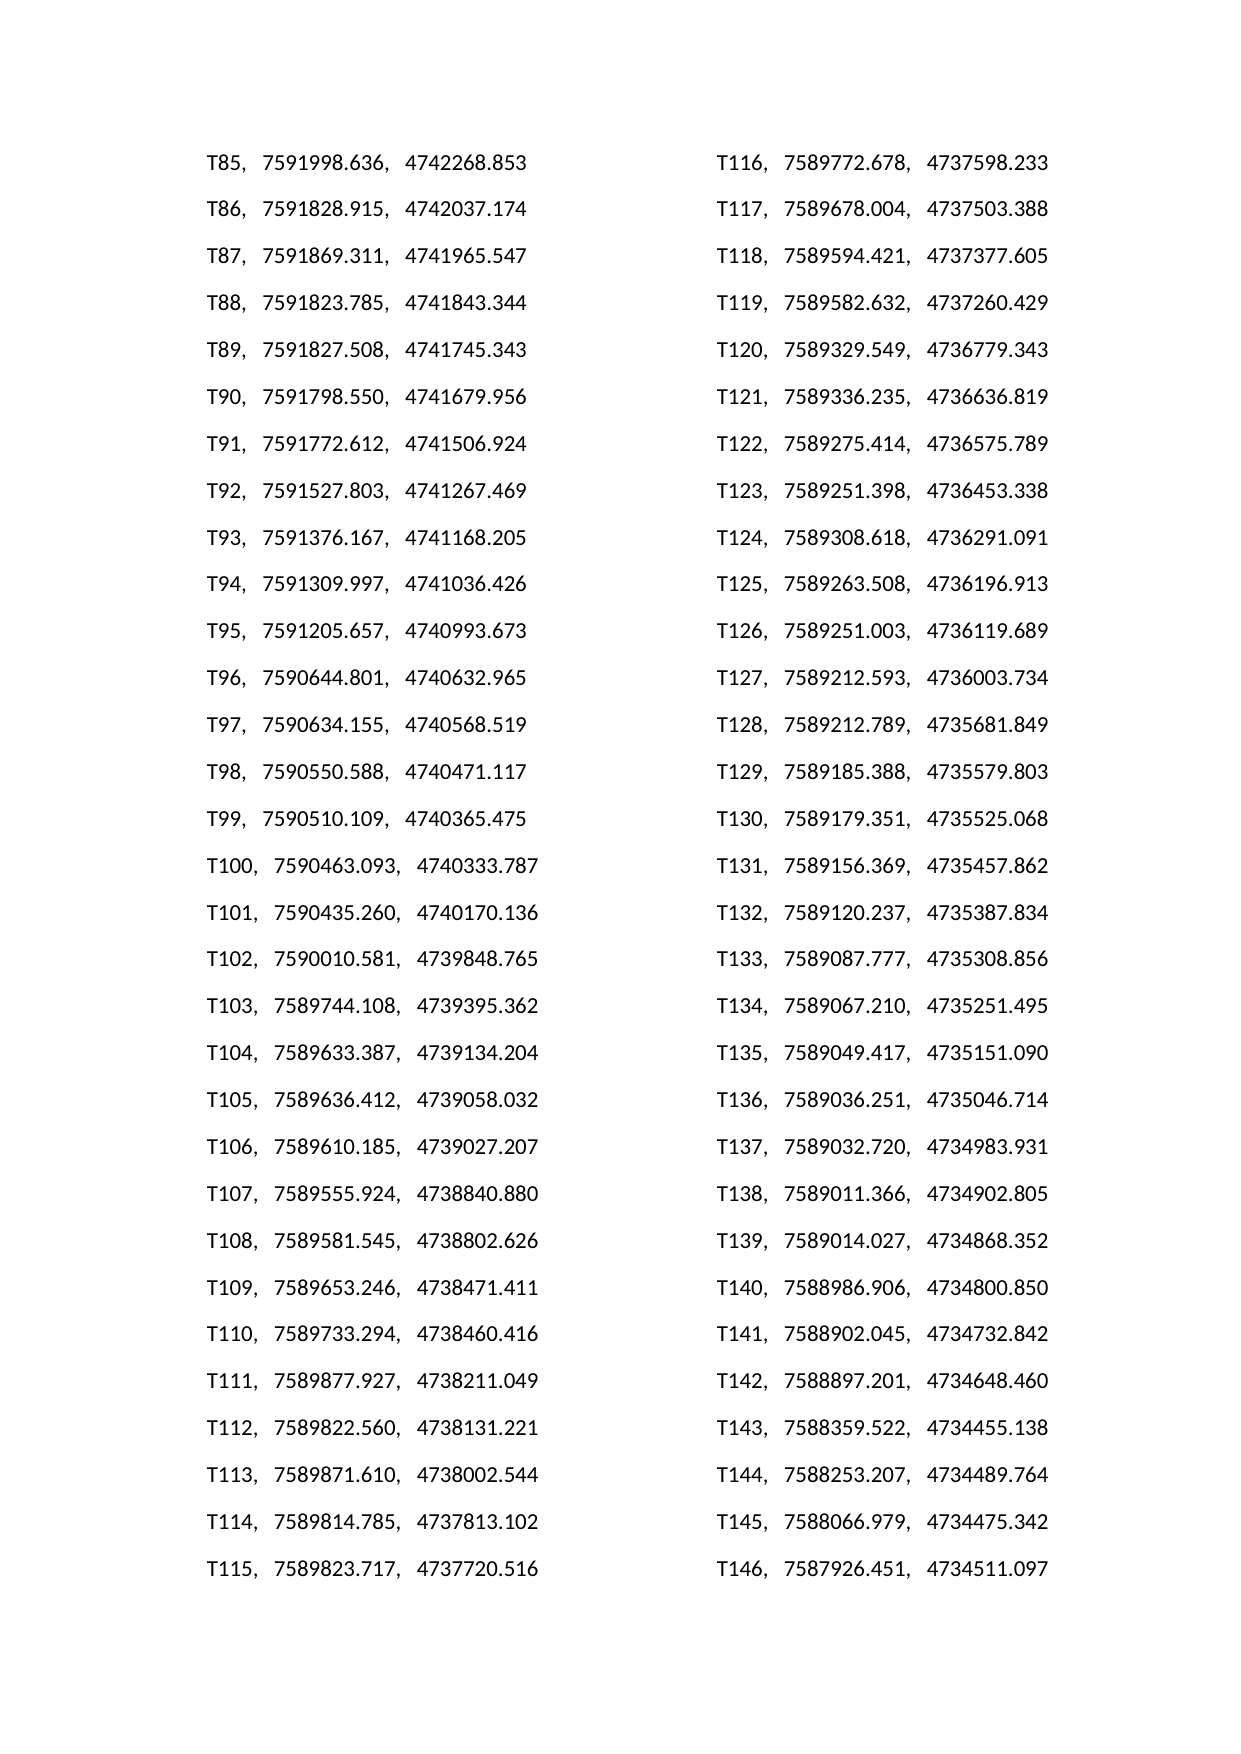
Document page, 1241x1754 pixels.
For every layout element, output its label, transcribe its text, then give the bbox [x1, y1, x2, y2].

text T93, 7591376.167, 4741168.205 [207, 523, 583, 551]
text T122, 7589275.414, 4736575.789 [717, 429, 1093, 457]
text T142, 7588897.201, 4734648.460 [717, 1366, 1093, 1394]
text T145, 7588066.979, 4734475.342 [717, 1507, 1093, 1535]
text T129, 7589185.388, 4735579.803 [717, 757, 1093, 785]
text T133, 7589087.777, 4735308.856 [717, 944, 1093, 972]
text T96, 7590644.801, 4740632.965 [207, 663, 583, 691]
text T125, 7589263.508, 4736196.913 [717, 569, 1093, 597]
text T139, 7589014.027, 4734868.352 [717, 1226, 1093, 1254]
text T144, 7588253.207, 4734489.764 [717, 1460, 1093, 1488]
text T111, 7589877.927, 4738211.049 [207, 1366, 583, 1394]
text T137, 7589032.720, 4734983.931 [717, 1132, 1093, 1160]
text T117, 7589678.004, 4737503.388 [717, 194, 1093, 222]
text T102, 7590010.581, 4739848.765 [207, 944, 583, 972]
text T124, 7589308.618, 4736291.091 [717, 523, 1093, 551]
text T85, 7591998.636, 4742268.853 [207, 148, 583, 176]
text T98, 7590550.588, 4740471.117 [207, 757, 583, 785]
text T132, 7589120.237, 4735387.834 [717, 898, 1093, 926]
text T104, 7589633.387, 4739134.204 [207, 1038, 583, 1066]
text T106, 7589610.185, 4739027.207 [207, 1132, 583, 1160]
text T91, 7591772.612, 4741506.924 [207, 429, 583, 457]
text T119, 7589582.632, 4737260.429 [717, 288, 1093, 316]
text T136, 7589036.251, 4735046.714 [717, 1085, 1093, 1113]
text T99, 7590510.109, 4740365.475 [207, 804, 583, 832]
text T138, 7589011.366, 4734902.805 [717, 1179, 1093, 1207]
text T86, 7591828.915, 4742037.174 [207, 194, 583, 222]
text T112, 7589822.560, 4738131.221 [207, 1413, 583, 1441]
text T134, 7589067.210, 4735251.495 [717, 991, 1093, 1019]
text T92, 7591527.803, 4741267.469 [207, 476, 583, 504]
text T135, 7589049.417, 4735151.090 [717, 1038, 1093, 1066]
text T101, 7590435.260, 4740170.136 [207, 898, 583, 926]
text T146, 7587926.451, 4734511.097 [717, 1554, 1093, 1582]
text T120, 7589329.549, 4736779.343 [717, 335, 1093, 363]
text T87, 7591869.311, 4741965.547 [207, 241, 583, 269]
text T114, 7589814.785, 4737813.102 [207, 1507, 583, 1535]
text T140, 7588986.906, 4734800.850 [717, 1273, 1093, 1301]
text T131, 7589156.369, 4735457.862 [717, 851, 1093, 879]
text T128, 7589212.789, 4735681.849 [717, 710, 1093, 738]
text T116, 7589772.678, 4737598.233 [717, 148, 1093, 176]
text T127, 7589212.593, 4736003.734 [717, 663, 1093, 691]
text T126, 7589251.003, 4736119.689 [717, 616, 1093, 644]
text T115, 7589823.717, 4737720.516 [207, 1554, 583, 1582]
text T103, 7589744.108, 4739395.362 [207, 991, 583, 1019]
text T97, 7590634.155, 4740568.519 [207, 710, 583, 738]
text T121, 7589336.235, 4736636.819 [717, 382, 1093, 410]
text T89, 7591827.508, 4741745.343 [207, 335, 583, 363]
text T105, 7589636.412, 4739058.032 [207, 1085, 583, 1113]
text T123, 7589251.398, 4736453.338 [717, 476, 1093, 504]
text T113, 7589871.610, 4738002.544 [207, 1460, 583, 1488]
text T90, 7591798.550, 4741679.956 [207, 382, 583, 410]
text T88, 7591823.785, 4741843.344 [207, 288, 583, 316]
text T100, 7590463.093, 4740333.787 [207, 851, 583, 879]
text T130, 7589179.351, 4735525.068 [717, 804, 1093, 832]
text T110, 7589733.294, 4738460.416 [207, 1319, 583, 1347]
text T94, 7591309.997, 4741036.426 [207, 569, 583, 597]
text T109, 7589653.246, 4738471.411 [207, 1273, 583, 1301]
text T107, 7589555.924, 4738840.880 [207, 1179, 583, 1207]
text T118, 7589594.421, 4737377.605 [717, 241, 1093, 269]
text T141, 7588902.045, 4734732.842 [717, 1319, 1093, 1347]
text T108, 7589581.545, 4738802.626 [207, 1226, 583, 1254]
text T95, 7591205.657, 4740993.673 [207, 616, 583, 644]
text T143, 7588359.522, 4734455.138 [717, 1413, 1093, 1441]
